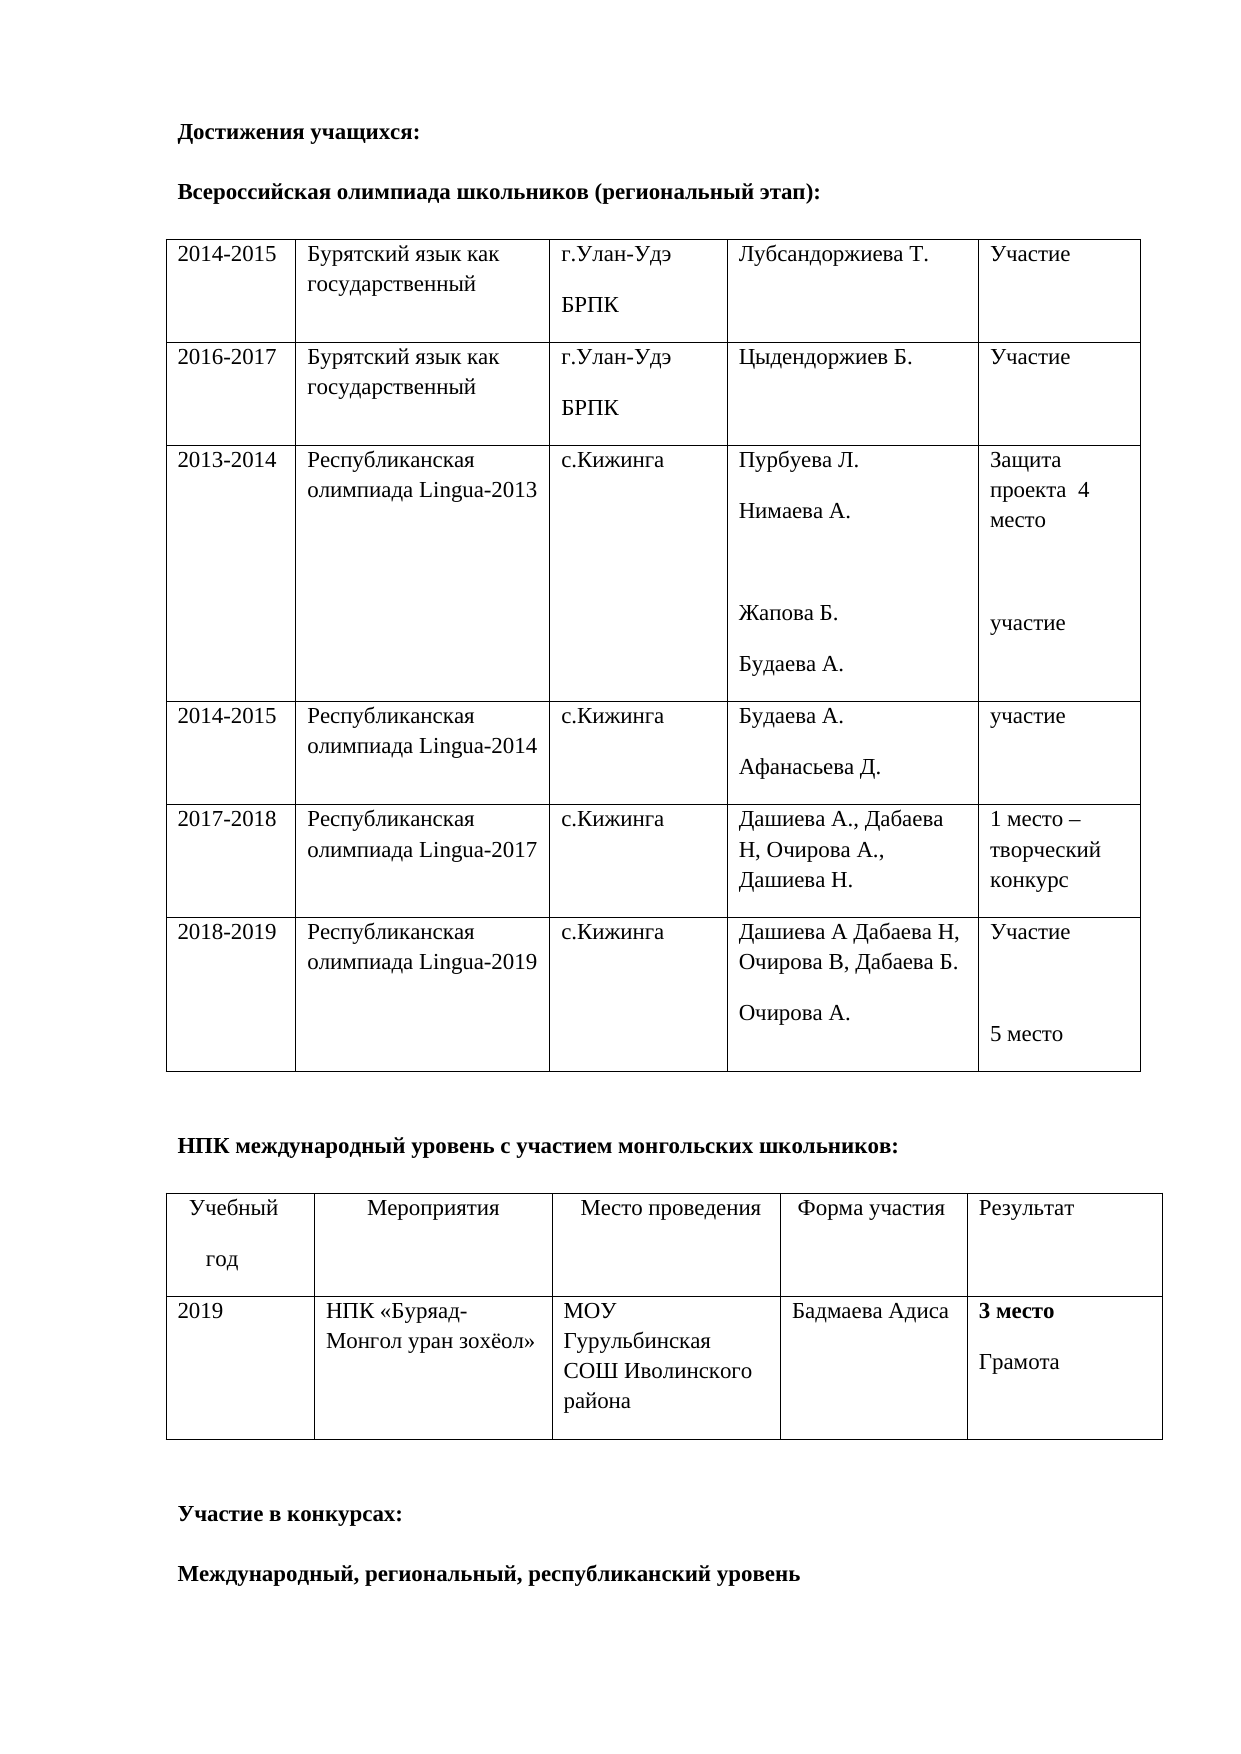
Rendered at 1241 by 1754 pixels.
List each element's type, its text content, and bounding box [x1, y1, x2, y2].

table_cell Пурбуева Л. Нимаева А. Жапова Б. Будаева А. [728, 446, 978, 701]
text Участие в конкурсах: [177, 1500, 1152, 1526]
table_cell Будаева А. Афанасьева Д. [728, 702, 978, 804]
table_cell Бадмаева Адиса [781, 1297, 967, 1438]
table_cell 2019 [167, 1297, 314, 1438]
table_cell МОУ Гурульбинская СОШ Иволинского района [553, 1297, 780, 1438]
table_header Учебный год [167, 1194, 314, 1296]
table_header Место проведения [553, 1194, 780, 1296]
table_cell г.Улан-Удэ БРПК [550, 343, 727, 445]
table_cell Участие [979, 343, 1140, 445]
table_header Результат [968, 1194, 1162, 1296]
table_header Мероприятия [315, 1194, 552, 1296]
table_cell НПК «Буряад-Монгол уран зохёол» [315, 1297, 552, 1438]
table_cell 2013-2014 [167, 446, 295, 701]
table_cell Цыдендоржиев Б. [728, 343, 978, 445]
table_cell Бурятский язык как государственный [296, 343, 549, 445]
table_cell 2016-2017 [167, 343, 295, 445]
text Всероссийская олимпиада школьников (региональный этап): [177, 178, 1152, 205]
table_cell участие [979, 702, 1140, 804]
table_header Форма участия [781, 1194, 967, 1296]
table_cell Республиканская олимпиада Lingua-2019 [296, 918, 549, 1071]
table_cell Дашиева А Дабаева Н, Очирова В, Дабаева Б. Очирова А. [728, 918, 978, 1071]
table_cell Защита проекта 4 место участие [979, 446, 1140, 701]
table_cell Республиканская олимпиада Lingua-2013 [296, 446, 549, 701]
table_header Участие [979, 240, 1140, 342]
table_cell с.Кижинга [550, 918, 727, 1071]
table_header г.Улан-Удэ БРПК [550, 240, 727, 342]
table_header Лубсандоржиева Т. [728, 240, 978, 342]
text НПК международный уровень с участием монгольских школьников: [177, 1132, 1152, 1159]
table_cell 1 место –творческий конкурс [979, 805, 1140, 917]
table_cell 2018-2019 [167, 918, 295, 1071]
table_cell 2014-2015 [167, 702, 295, 804]
table_cell Дашиева А., Дабаева Н, Очирова А., Дашиева Н. [728, 805, 978, 917]
table_header 2014-2015 [167, 240, 295, 342]
table_cell Республиканская олимпиада Lingua-2017 [296, 805, 549, 917]
table_header Бурятский язык как государственный [296, 240, 549, 342]
text Международный, региональный, республиканский уровень [177, 1560, 1152, 1587]
text Достижения учащихся: [177, 118, 1152, 144]
table_cell 2017-2018 [167, 805, 295, 917]
table_cell Участие 5 место [979, 918, 1140, 1071]
table_cell с.Кижинга [550, 446, 727, 701]
table_cell 3 место Грамота [968, 1297, 1162, 1438]
table_cell с.Кижинга [550, 805, 727, 917]
table_cell с.Кижинга [550, 702, 727, 804]
table_cell Республиканская олимпиада Lingua-2014 [296, 702, 549, 804]
